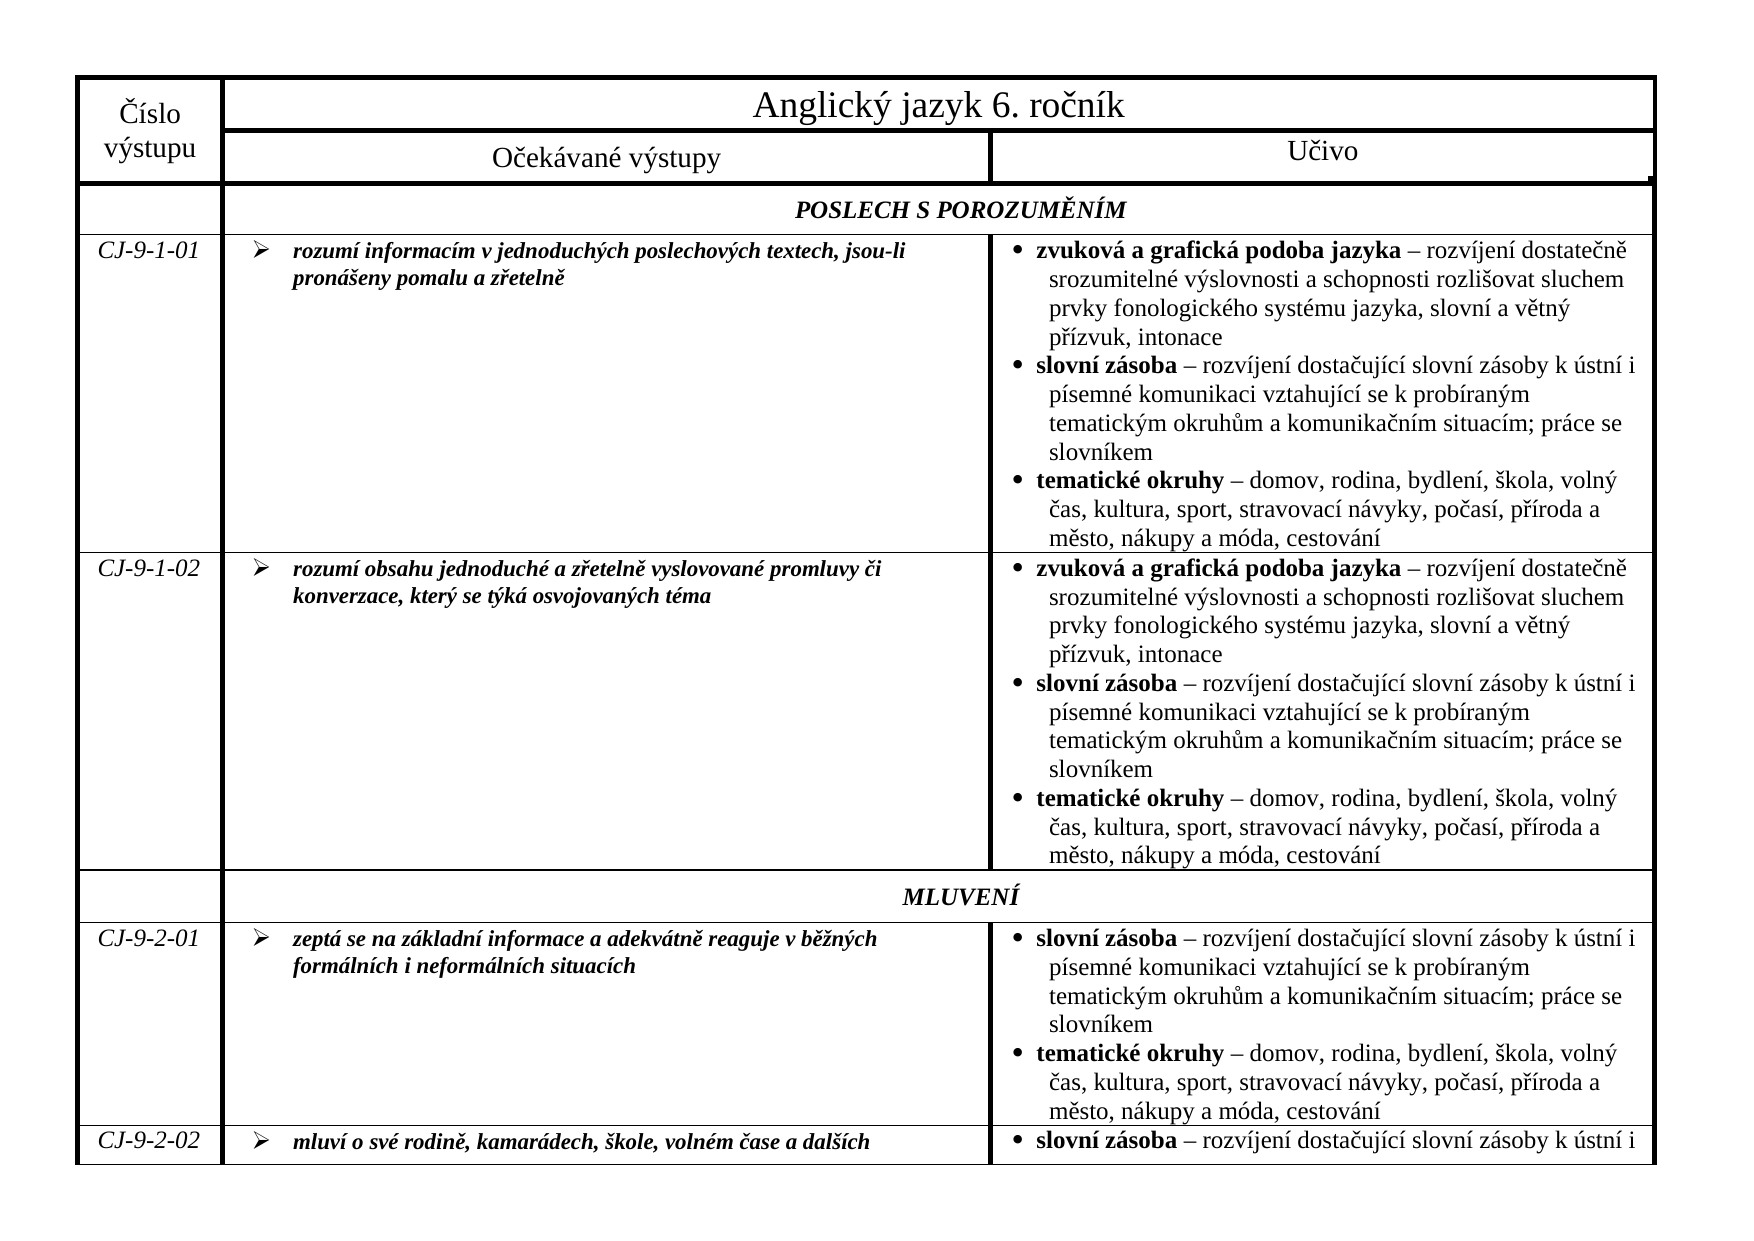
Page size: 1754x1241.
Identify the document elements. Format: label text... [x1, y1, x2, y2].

table_cell CJ-9-1-02 [80, 553, 220, 869]
table_cell [80, 871, 220, 922]
table_cell MLUVENÍ [225, 871, 1652, 922]
table_cell rozumí informacím v jednoduchých poslechových textech, jsou-li pronášeny pomalu a zřetelně [225, 235, 988, 552]
table_header Anglický jazyk 6. ročník [225, 80, 1653, 128]
table_cell slovní zásoba – rozvíjení dostačující slovní zásoby k ústní i písemné komunikaci vztahující se k probíraným tematickým okruhům a komunikačním situacím; práce se slovníkem tematické okruhy – domov, rodina, bydlení, škola, volný čas, kultura, sport, stravovací návyky, počasí, příroda a město, nákupy a móda, cestování [993, 923, 1652, 1124]
table_cell CJ-9-2-01 [80, 923, 220, 1124]
table_cell Učivo [993, 133, 1653, 181]
table_header Číslo výstupu [80, 80, 220, 181]
table_cell POSLECH S POROZUMĚNÍM [225, 186, 1652, 234]
table_cell CJ-9-1-01 [80, 235, 220, 552]
table_cell zeptá se na základní informace a adekvátně reaguje v běžných formálních i neformálních situacích [225, 923, 988, 1124]
table_cell zvuková a grafická podoba jazyka – rozvíjení dostatečně srozumitelné výslovnosti a schopnosti rozlišovat sluchem prvky fonologického systému jazyka, slovní a větný přízvuk, intonace slovní zásoba – rozvíjení dostačující slovní zásoby k ústní i písemné komunikaci vztahující se k probíraným tematickým okruhům a komunikačním situacím; práce se slovníkem tematické okruhy – domov, rodina, bydlení, škola, volný čas, kultura, sport, stravovací návyky, počasí, příroda a město, nákupy a móda, cestování [993, 553, 1652, 869]
table_cell zvuková a grafická podoba jazyka – rozvíjení dostatečně srozumitelné výslovnosti a schopnosti rozlišovat sluchem prvky fonologického systému jazyka, slovní a větný přízvuk, intonace slovní zásoba – rozvíjení dostačující slovní zásoby k ústní i písemné komunikaci vztahující se k probíraným tematickým okruhům a komunikačním situacím; práce se slovníkem tematické okruhy – domov, rodina, bydlení, škola, volný čas, kultura, sport, stravovací návyky, počasí, příroda a město, nákupy a móda, cestování [993, 235, 1652, 552]
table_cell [993, 1126, 1652, 1164]
table_cell [80, 186, 220, 234]
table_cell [225, 1126, 988, 1164]
table_cell rozumí obsahu jednoduché a zřetelně vyslovované promluvy či konverzace, který se týká osvojovaných téma [225, 553, 988, 869]
table_cell Očekávané výstupy [225, 133, 988, 181]
table_cell CJ-9-2-02 [80, 1126, 220, 1164]
